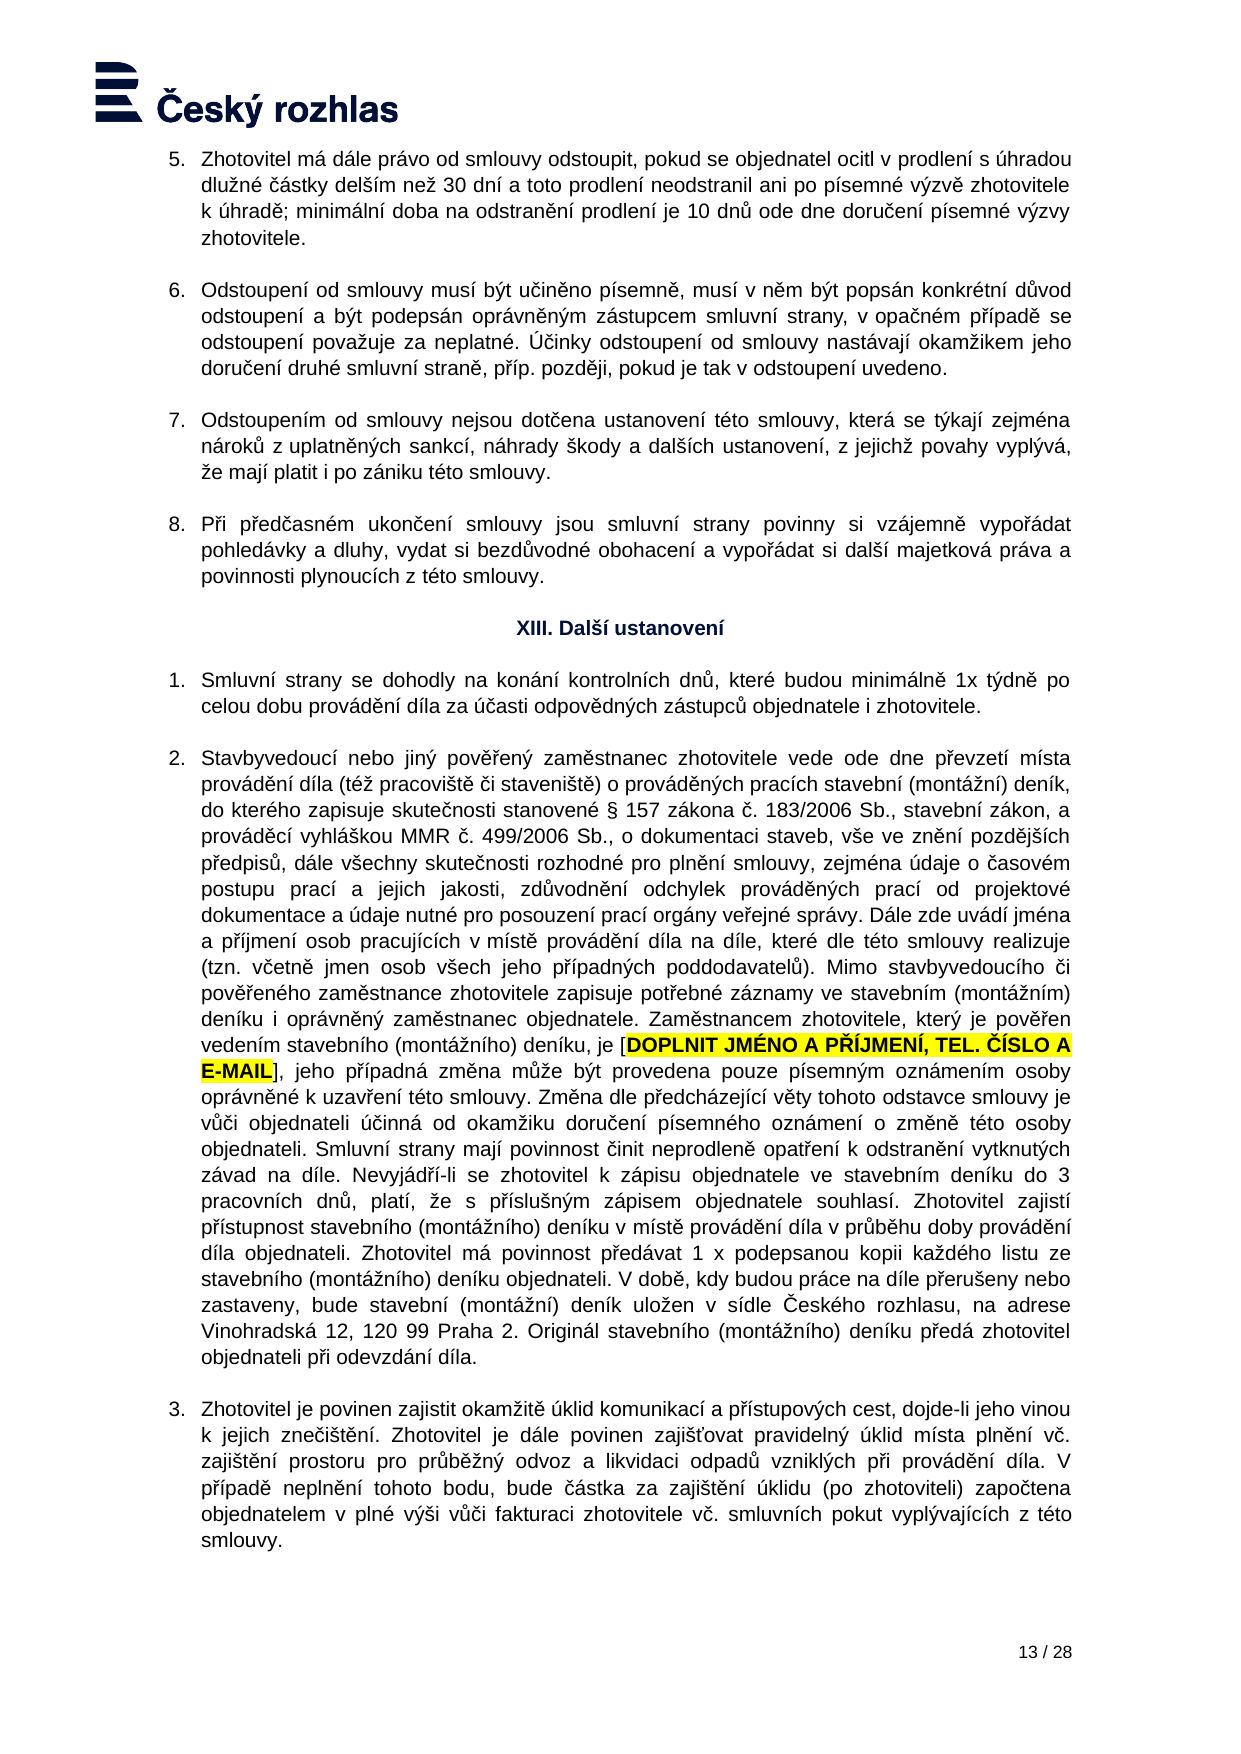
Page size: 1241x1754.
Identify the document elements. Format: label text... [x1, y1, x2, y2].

list Odstoupení od smlouvy musí být učiněno písemně, musí v něm být popsán konkrétní důvod odstoupení a být podepsán oprávněným zástupcem smluvní strany, v opačném případě se odstoupení považuje za neplatné. Účinky odstoupení od smlouvy nastávají okamžikem jeho doručení druhé smluvní straně, příp. později, pokud je tak v odstoupení uvedeno. [168, 276, 1072, 380]
picture [95, 62, 398, 128]
list Stavbyvedoucí nebo jiný pověřený zaměstnanec zhotovitele vede ode dne převzetí místa provádění díla (též pracoviště či staveniště) o prováděných pracích stavební (montážní) deník, do kterého zapisuje skutečnosti stanovené § 157 zákona č. 183/2006 Sb., stavební zákon, a prováděcí vyhláškou MMR č. 499/2006 Sb., o dokumentaci staveb, vše ve znění pozdějších předpisů, dále všechny skutečnosti rozhodné pro plnění smlouvy, zejména údaje o časovém postupu prací a jejich jakosti, zdůvodnění odchylek prováděných prací od projektové dokumentace a údaje nutné pro posouzení prací orgány veřejné správy. Dále zde uvádí jména a příjmení osob pracujících v místě provádění díla na díle, které dle této smlouvy realizuje (tzn. včetně jmen osob všech jeho případných poddodavatelů). Mimo stavbyvedoucího či pověřeného zaměstnance zhotovitele zapisuje potřebné záznamy ve stavebním (montážním) deníku i oprávněný zaměstnanec objednatele. Zaměstnancem zhotovitele, který je pověřen vedením stavebního (montážního) deníku, je [DOPLNIT JMÉNO A PŘÍJMENÍ, TEL. ČÍSLO A E-MAIL], jeho případná změna může být provedena pouze písemným oznámením osoby oprávněné k uzavření této smlouvy. Změna dle předcházející věty tohoto odstavce smlouvy je vůči objednateli účinná od okamžiku doručení písemného oznámení o změně této osoby objednateli. Smluvní strany mají povinnost činit neprodleně opatření k odstranění vytknutých závad na díle. Nevyjádří-li se zhotovitel k zápisu objednatele ve stavebním deníku do 3 pracovních dnů, platí, že s příslušným zápisem objednatele souhlasí. Zhotovitel zajistí přístupnost stavebního (montážního) deníku v místě provádění díla v průběhu doby provádění díla objednateli. Zhotovitel má povinnost předávat 1 x podepsanou kopii každého listu ze stavebního (montážního) deníku objednateli. V době, kdy budou práce na díle přerušeny nebo zastaveny, bude stavební (montážní) deník uložen v sídle Českého rozhlasu, na adrese Vinohradská 12, 120 99 Praha 2. Originál stavebního (montážního) deníku předá zhotovitel objednateli při odevzdání díla. [168, 745, 1072, 1370]
subtitle Další ustanovení [168, 615, 1072, 641]
list Zhotovitel má dále právo od smlouvy odstoupit, pokud se objednatel ocitl v prodlení s úhradou dlužné částky delším než 30 dní a toto prodlení neodstranil ani po písemné výzvě zhotovitele k úhradě; minimální doba na odstranění prodlení je 10 dnů ode dne doručení písemné výzvy zhotovitele. [168, 146, 1072, 250]
list Smluvní strany se dohodly na konání kontrolních dnů, které budou minimálně 1x týdně po celou dobu provádění díla za účasti odpovědných zástupců objednatele i zhotovitele. [168, 667, 1072, 719]
list Zhotovitel je povinen zajistit okamžitě úklid komunikací a přístupových cest, dojde-li jeho vinou k jejich znečištění. Zhotovitel je dále povinen zajišťovat pravidelný úklid místa plnění vč. zajištění prostoru pro průběžný odvoz a likvidaci odpadů vzniklých při provádění díla. V případě neplnění tohoto bodu, bude částka za zajištění úklidu (po zhotoviteli) započtena objednatelem v plné výši vůči fakturaci zhotovitele vč. smluvních pokut vyplývajících z této smlouvy. [168, 1396, 1072, 1552]
list Odstoupením od smlouvy nejsou dotčena ustanovení této smlouvy, která se týkají zejména nároků z uplatněných sankcí, náhrady škody a dalších ustanovení, z jejichž povahy vyplývá, že mají platit i po zániku této smlouvy. [168, 406, 1072, 484]
list Při předčasném ukončení smlouvy jsou smluvní strany povinny si vzájemně vypořádat pohledávky a dluhy, vydat si bezdůvodné obohacení a vypořádat si další majetková práva a povinnosti plynoucích z této smlouvy. [168, 511, 1072, 589]
